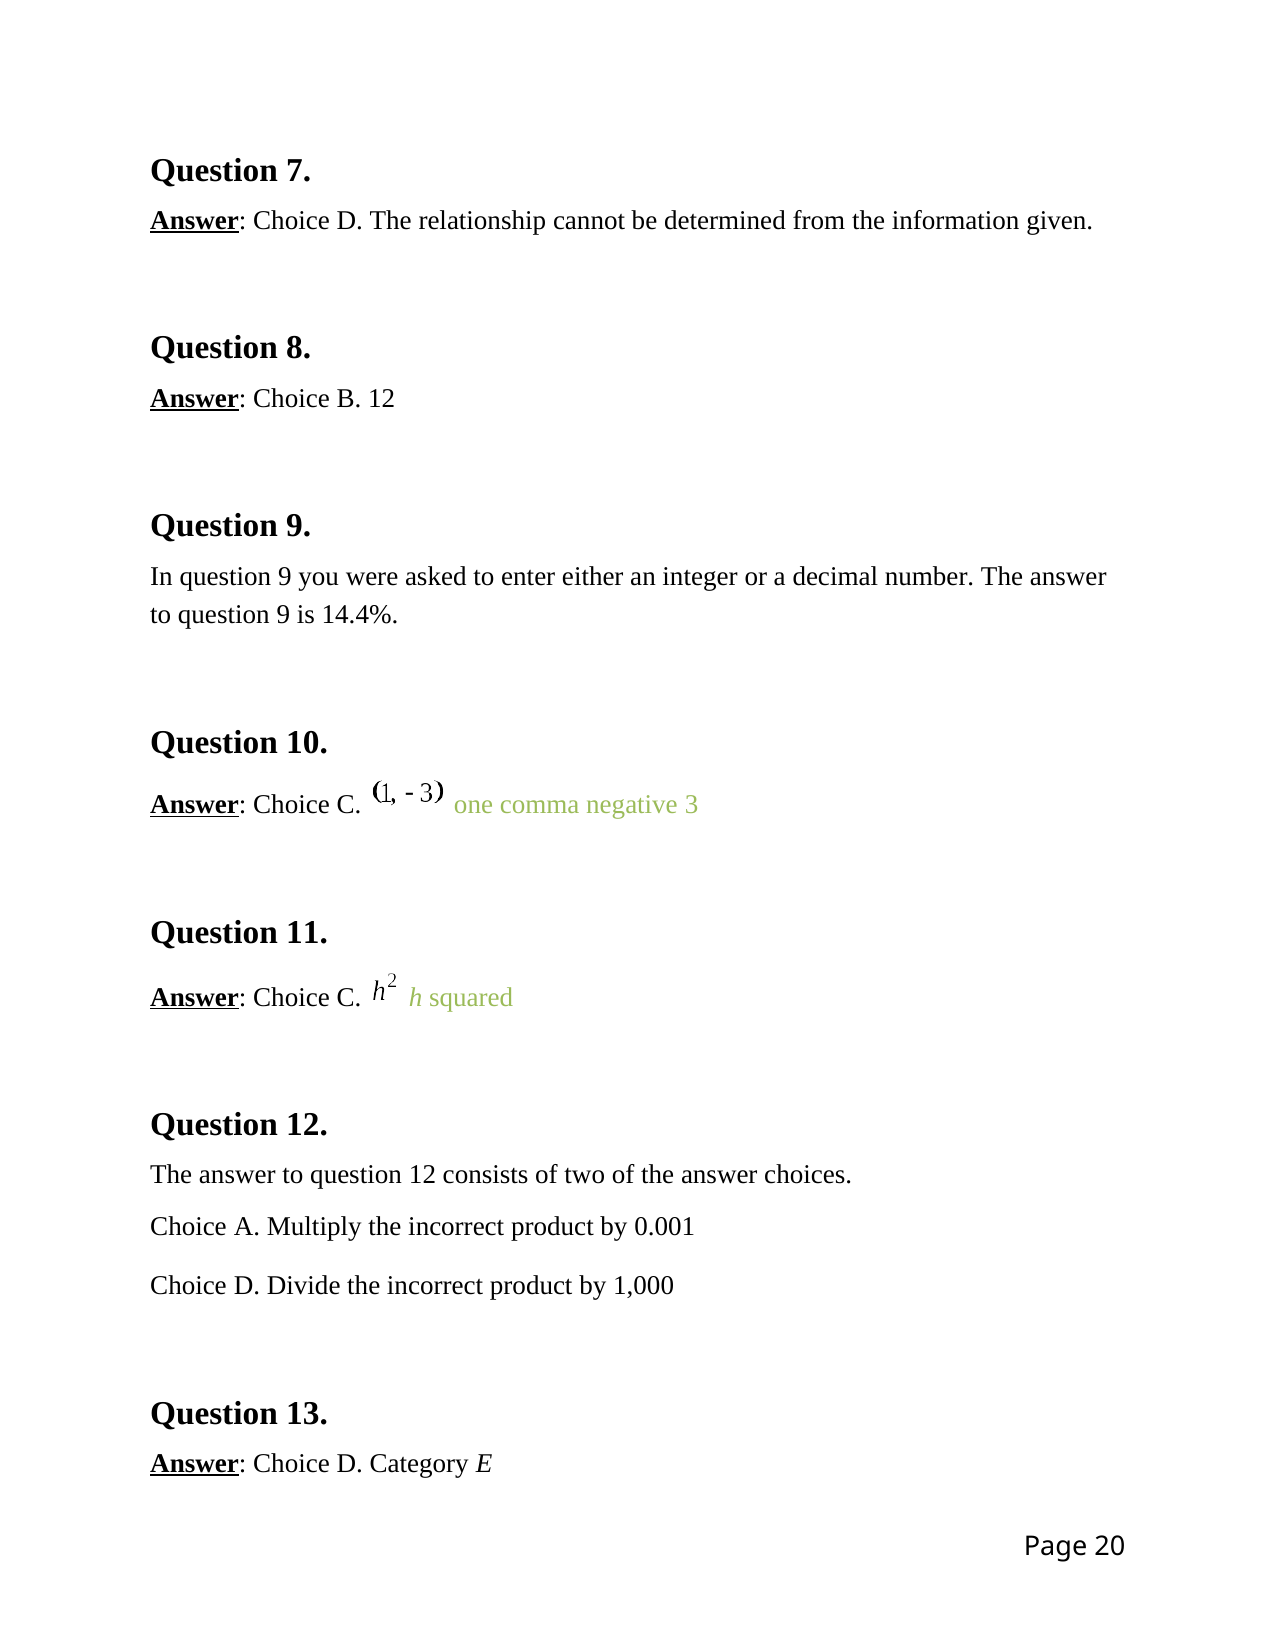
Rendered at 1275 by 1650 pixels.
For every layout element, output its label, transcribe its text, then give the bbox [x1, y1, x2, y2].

subtitle Question 11. [150, 912, 1125, 950]
subtitle Question 12. [150, 1104, 1125, 1143]
text Answer: Choice C. one comma negative 3 [150, 776, 1125, 819]
subtitle Question 13. [150, 1393, 1125, 1431]
text Choice A. Multiply the incorrect product by 0.001 [150, 1210, 1121, 1241]
text In question 9 you were asked to enter either an integer or a decimal number. The answer to question 9 is 14.4%. [150, 559, 1125, 629]
subtitle Question 8. [150, 328, 1125, 366]
text Answer: Choice C. h squared [150, 966, 1125, 1012]
text The answer to question 12 consists of two of the answer choices. [150, 1158, 1125, 1189]
text Answer: Choice D. Category E [150, 1447, 1125, 1478]
subtitle Question 7. [150, 150, 1125, 188]
subtitle Question 10. [150, 722, 1125, 760]
text Answer: Choice B. 12 [150, 382, 1125, 413]
subtitle Question 9. [150, 505, 1125, 544]
text Answer: Choice D. The relationship cannot be determined from the information given. [150, 204, 1125, 235]
text Choice D. Divide the incorrect product by 1,000 [150, 1269, 1125, 1301]
